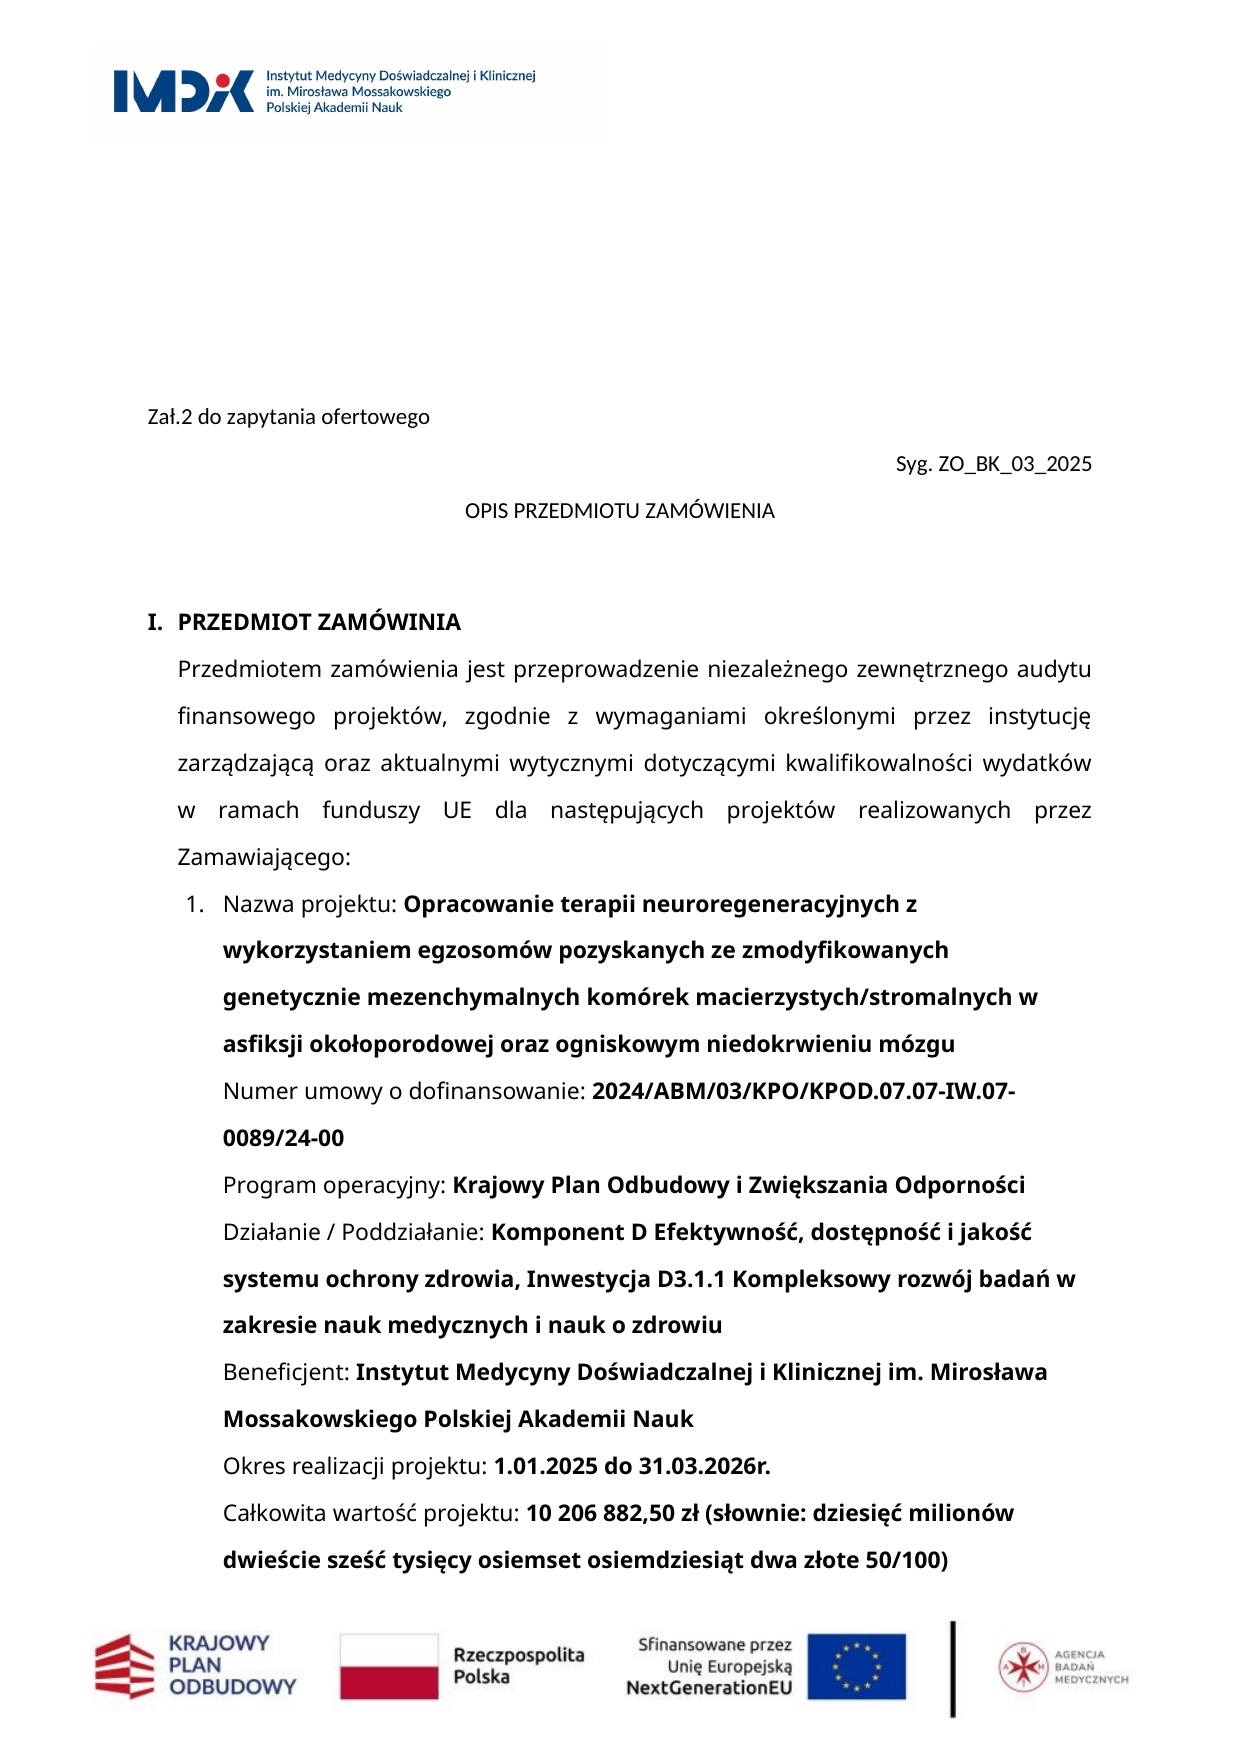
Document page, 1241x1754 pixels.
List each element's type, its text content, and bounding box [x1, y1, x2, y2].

subtitle Przedmiotem zamówienia jest przeprowadzenie niezależnego zewnętrznego audytu finansowego projektów, zgodnie z wymaganiami określonymi przez instytucję zarządzającą oraz aktualnymi wytycznymi dotyczącymi kwalifikowalności wydatków w ramach funduszy UE dla następujących projektów realizowanych przez Zamawiającego: [177, 653, 1093, 872]
picture [88, 44, 609, 140]
subtitle PRZEDMIOT ZAMÓWINIA [148, 606, 1093, 637]
text Zał.2 do zapytania ofertowego [148, 402, 1093, 430]
text OPIS PRZEDMIOTU ZAMÓWIENIA [148, 496, 1093, 524]
text Syg. ZO_BK_03_2025 [148, 449, 1093, 477]
picture [73, 1610, 1173, 1722]
